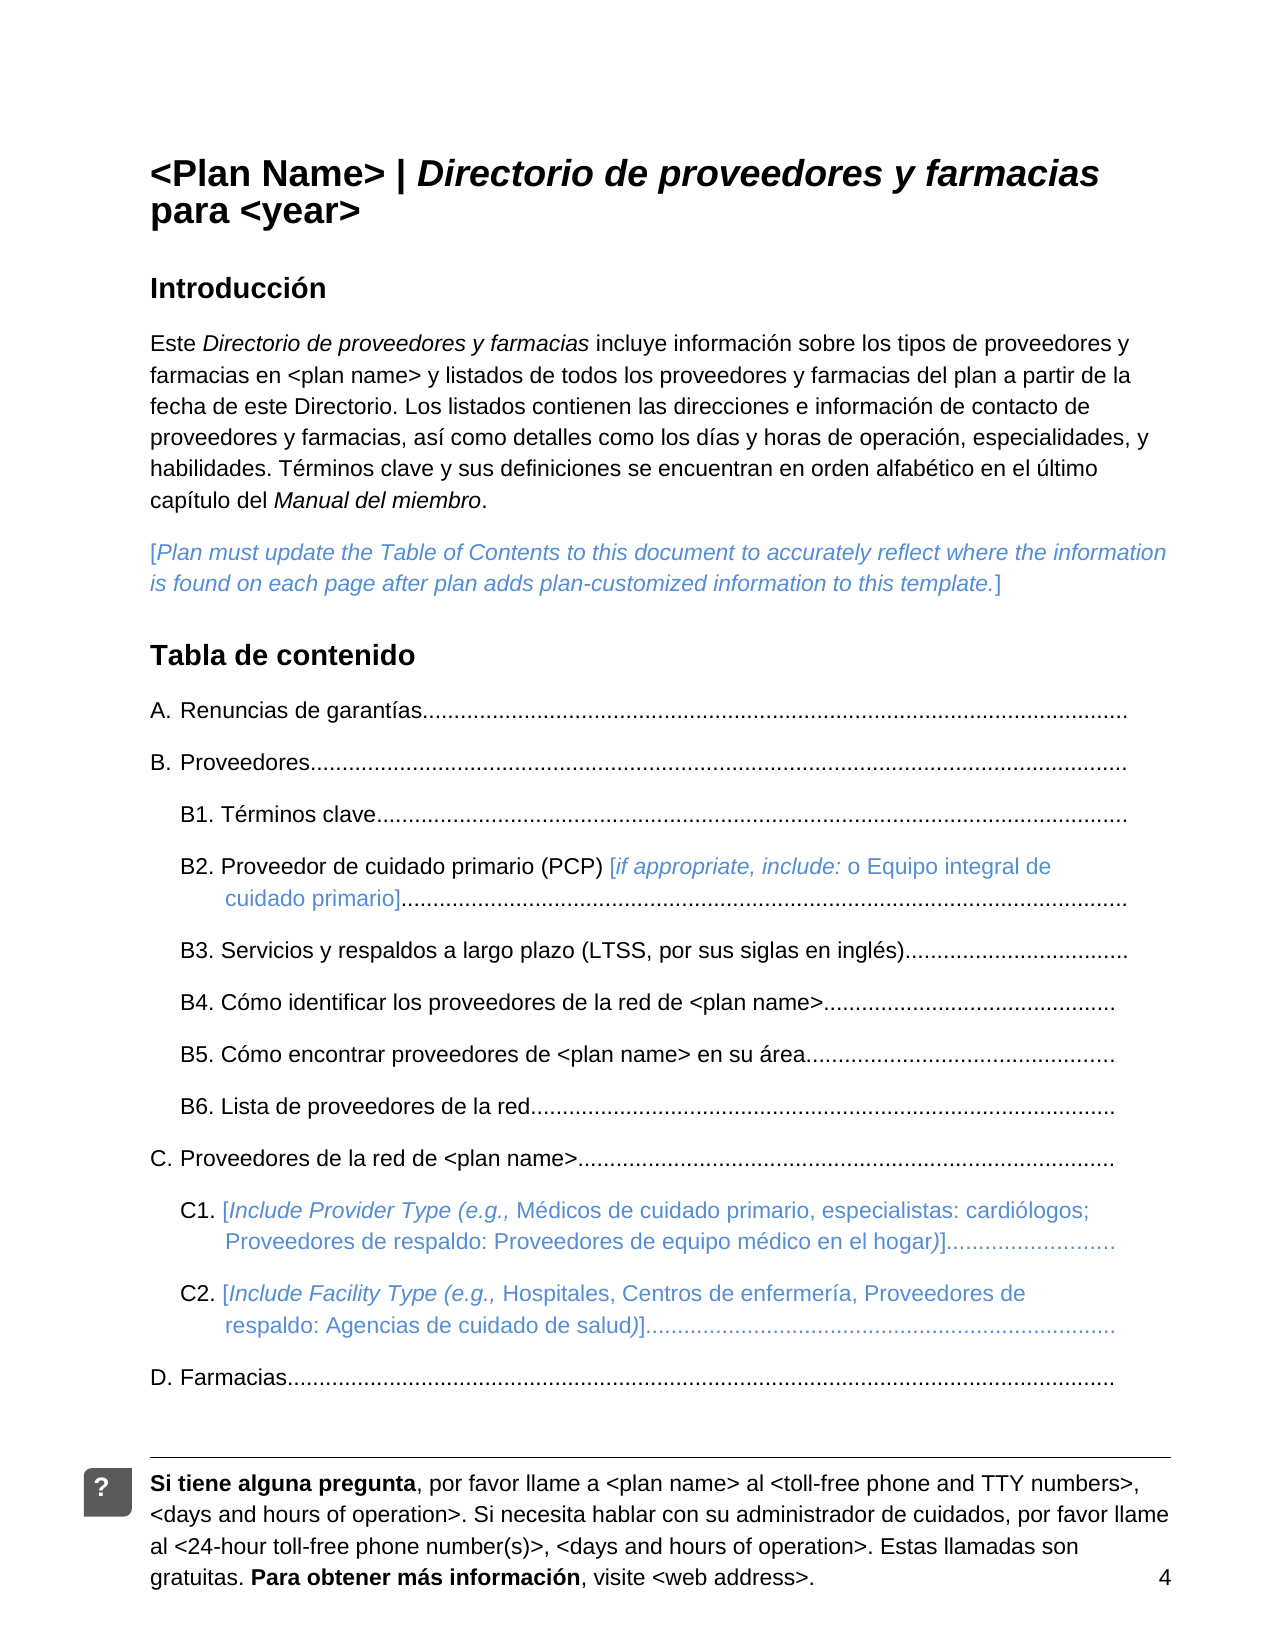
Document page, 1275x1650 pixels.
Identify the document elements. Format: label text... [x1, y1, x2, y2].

text [Plan must update the Table of Contents to this document to accurately reflect where the information is found on each page after plan adds plan-customized information to this template.] [150, 535, 1171, 598]
subtitle Introducción [150, 268, 1171, 306]
title Este Directorio de proveedores y farmacias incluye información sobre los tipos de proveedores y farmacias en <plan name> y listados de todos los proveedores y farmacias del plan a partir de la fecha de este Directorio. Los listados contienen las direcciones e información de contacto de proveedores y farmacias, así como detalles como los días y horas de operación, especialidades, y habilidades. Términos clave y sus definiciones se encuentran en orden alfabético en el último capítulo del Manual del miembro. [150, 327, 1171, 514]
title <Plan Name> | Directorio de proveedores y farmacias para <year> [150, 156, 1171, 231]
